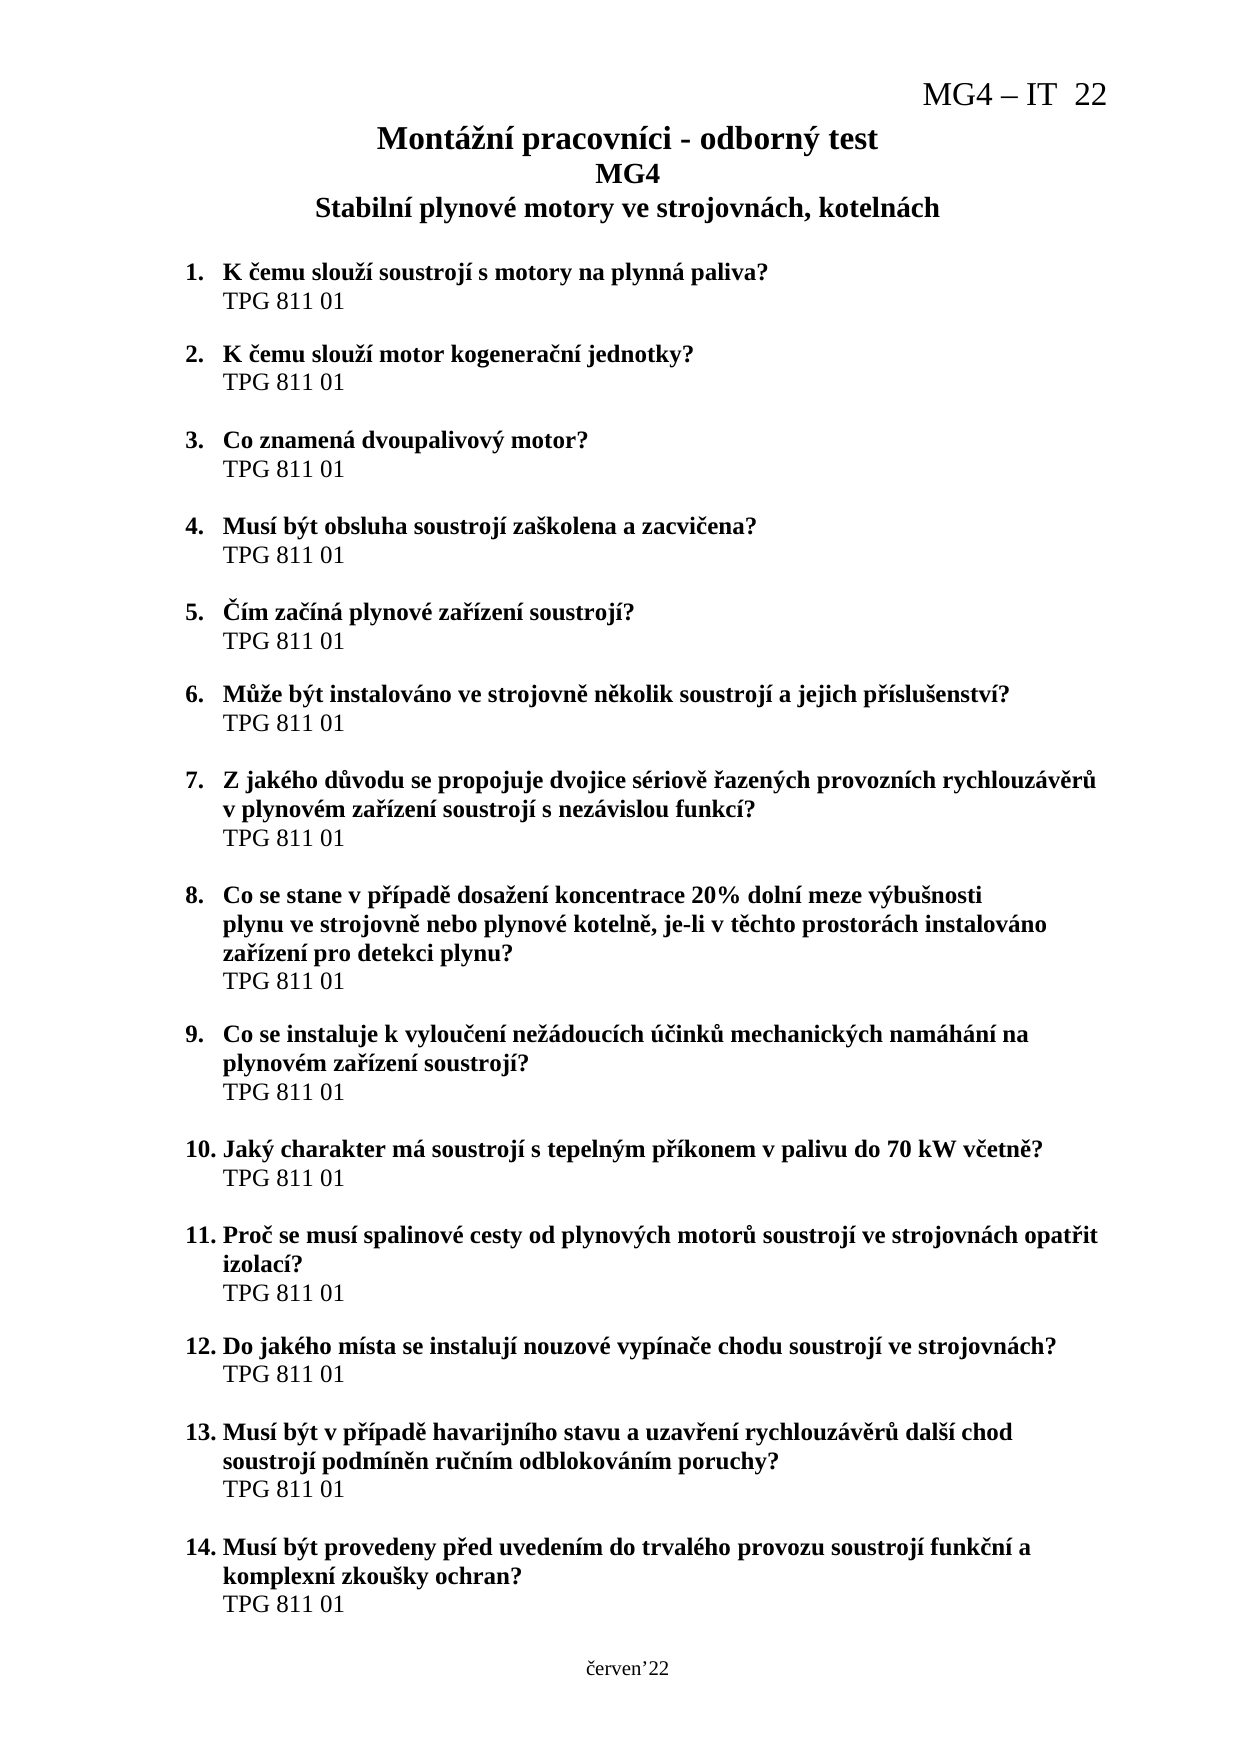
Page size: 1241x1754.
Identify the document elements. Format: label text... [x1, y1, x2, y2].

text plynu ve strojovně nebo plynové kotelně, je-li v těchto prostorách instalováno zařízení pro detekci plynu? [223, 909, 1107, 966]
text TPG 811 01 [223, 454, 1107, 482]
text TPG 811 01 [223, 540, 1107, 569]
text TPG 811 01 [223, 286, 1107, 314]
list Musí být obsluha soustrojí zaškolena a zacvičena? [185, 511, 1107, 540]
list Čím začíná plynové zařízení soustrojí? [185, 597, 1107, 626]
list Může být instalováno ve strojovně několik soustrojí a jejich příslušenství? [185, 679, 1107, 708]
list Proč se musí spalinové cesty od plynových motorů soustrojí ve strojovnách opatřit izolací? [185, 1221, 1107, 1278]
text TPG 811 01 [223, 708, 1107, 736]
text TPG 811 01 [223, 626, 1107, 655]
text TPG 811 01 [223, 823, 1107, 851]
title Stabilní plynové motory ve strojovnách, kotelnách [148, 190, 1107, 223]
list K čemu slouží motor kogenerační jednotky? [185, 339, 1107, 367]
text TPG 811 01 [223, 1359, 1107, 1388]
list Co se stane v případě dosažení koncentrace 20% dolní meze výbušnosti [185, 880, 1107, 909]
title Montážní pracovníci - odborný test [148, 118, 1107, 156]
list Co se instaluje k vyloučení nežádoucích účinků mechanických namáhání na plynovém zařízení soustrojí? [185, 1019, 1107, 1077]
text TPG 811 01 [223, 1474, 1107, 1503]
text TPG 811 01 [223, 1077, 1107, 1106]
text TPG 811 01 [223, 1163, 1107, 1192]
list Do jakého místa se instalují nouzové vypínače chodu soustrojí ve strojovnách? [185, 1331, 1107, 1359]
list Co znamená dvoupalivový motor? [185, 425, 1107, 454]
text TPG 811 01 [223, 1278, 1107, 1307]
list K čemu slouží soustrojí s motory na plynná paliva? [185, 257, 1107, 286]
list Z jakého důvodu se propojuje dvojice sériově řazených provozních rychlouzávěrů v plynovém zařízení soustrojí s nezávislou funkcí? [185, 765, 1107, 823]
title MG4 [148, 156, 1107, 190]
subtitle Musí být provedeny před uvedením do trvalého provozu soustrojí funkční a komplexní zkoušky ochran? [185, 1532, 1107, 1589]
list Musí být v případě havarijního stavu a uzavření rychlouzávěrů další chod soustrojí podmíněn ručním odblokováním poruchy? [185, 1417, 1107, 1474]
text TPG 811 01 [223, 367, 1107, 396]
text TPG 811 01 [223, 1589, 1107, 1618]
text TPG 811 01 [223, 966, 1107, 995]
list Jaký charakter má soustrojí s tepelným příkonem v palivu do 70 kW včetně? [185, 1134, 1107, 1163]
